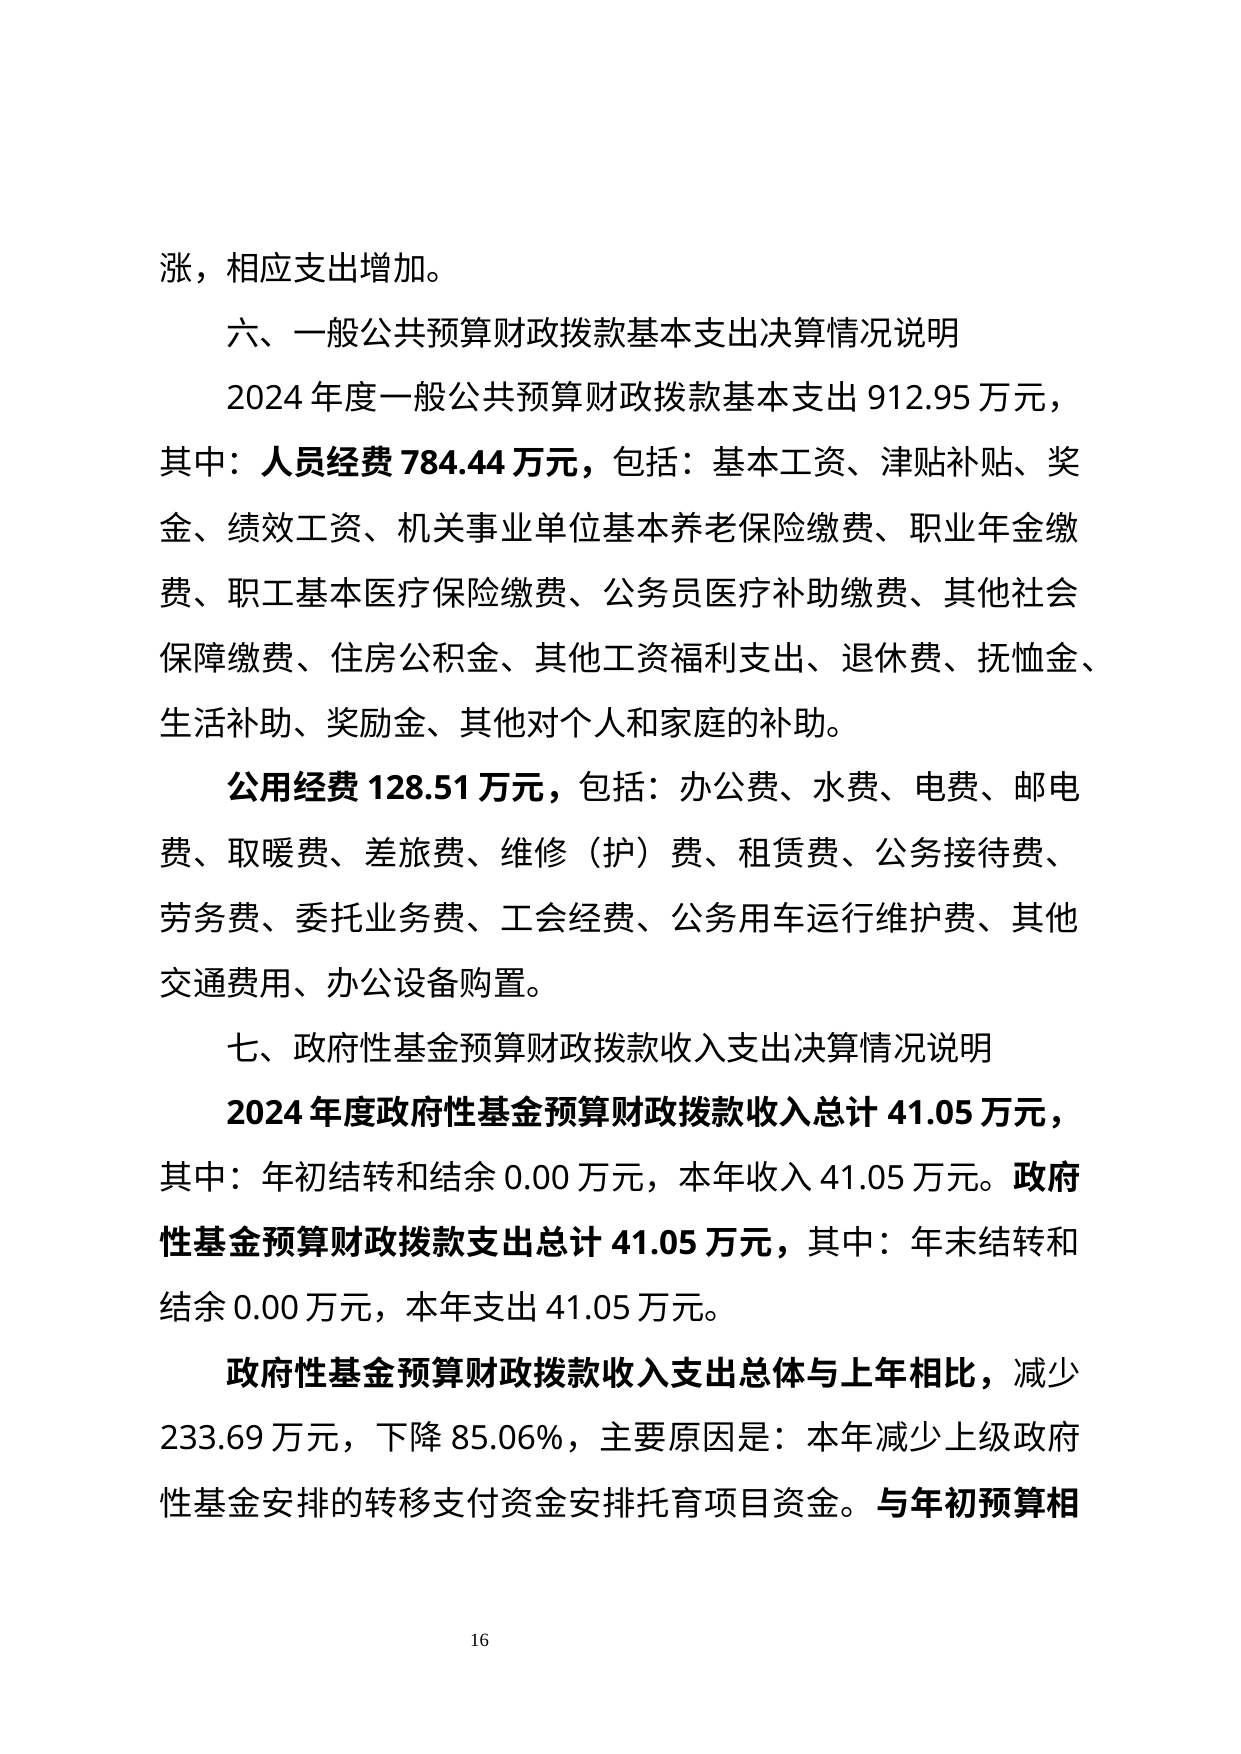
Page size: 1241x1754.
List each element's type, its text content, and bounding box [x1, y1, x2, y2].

text 2024年度一般公共预算财政拨款基本支出912.95万元，其中：人员经费784.44万元，包括：基本工资、津贴补贴、奖金、绩效工资、机关事业单位基本养老保险缴费、职业年金缴费、职工基本医疗保险缴费、公务员医疗补助缴费、其他社会保障缴费、住房公积金、其他工资福利支出、退休费、抚恤金、生活补助、奖励金、其他对个人和家庭的补助。 [159, 363, 1081, 753]
text 2024年度政府性基金预算财政拨款收入总计41.05万元，其中：年初结转和结余0.00万元，本年收入41.05万元。政府性基金预算财政拨款支出总计41.05万元，其中：年末结转和结余0.00万元，本年支出41.05万元。 [159, 1078, 1081, 1338]
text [159, 1338, 1081, 1533]
text 七、政府性基金预算财政拨款收入支出决算情况说明 [159, 1013, 1081, 1078]
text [159, 233, 1081, 298]
text 公用经费128.51万元，包括：办公费、水费、电费、邮电费、取暖费、差旅费、维修（护）费、租赁费、公务接待费、劳务费、委托业务费、工会经费、公务用车运行维护费、其他交通费用、办公设备购置。 [159, 753, 1081, 1013]
text 六、一般公共预算财政拨款基本支出决算情况说明 [159, 298, 1081, 363]
